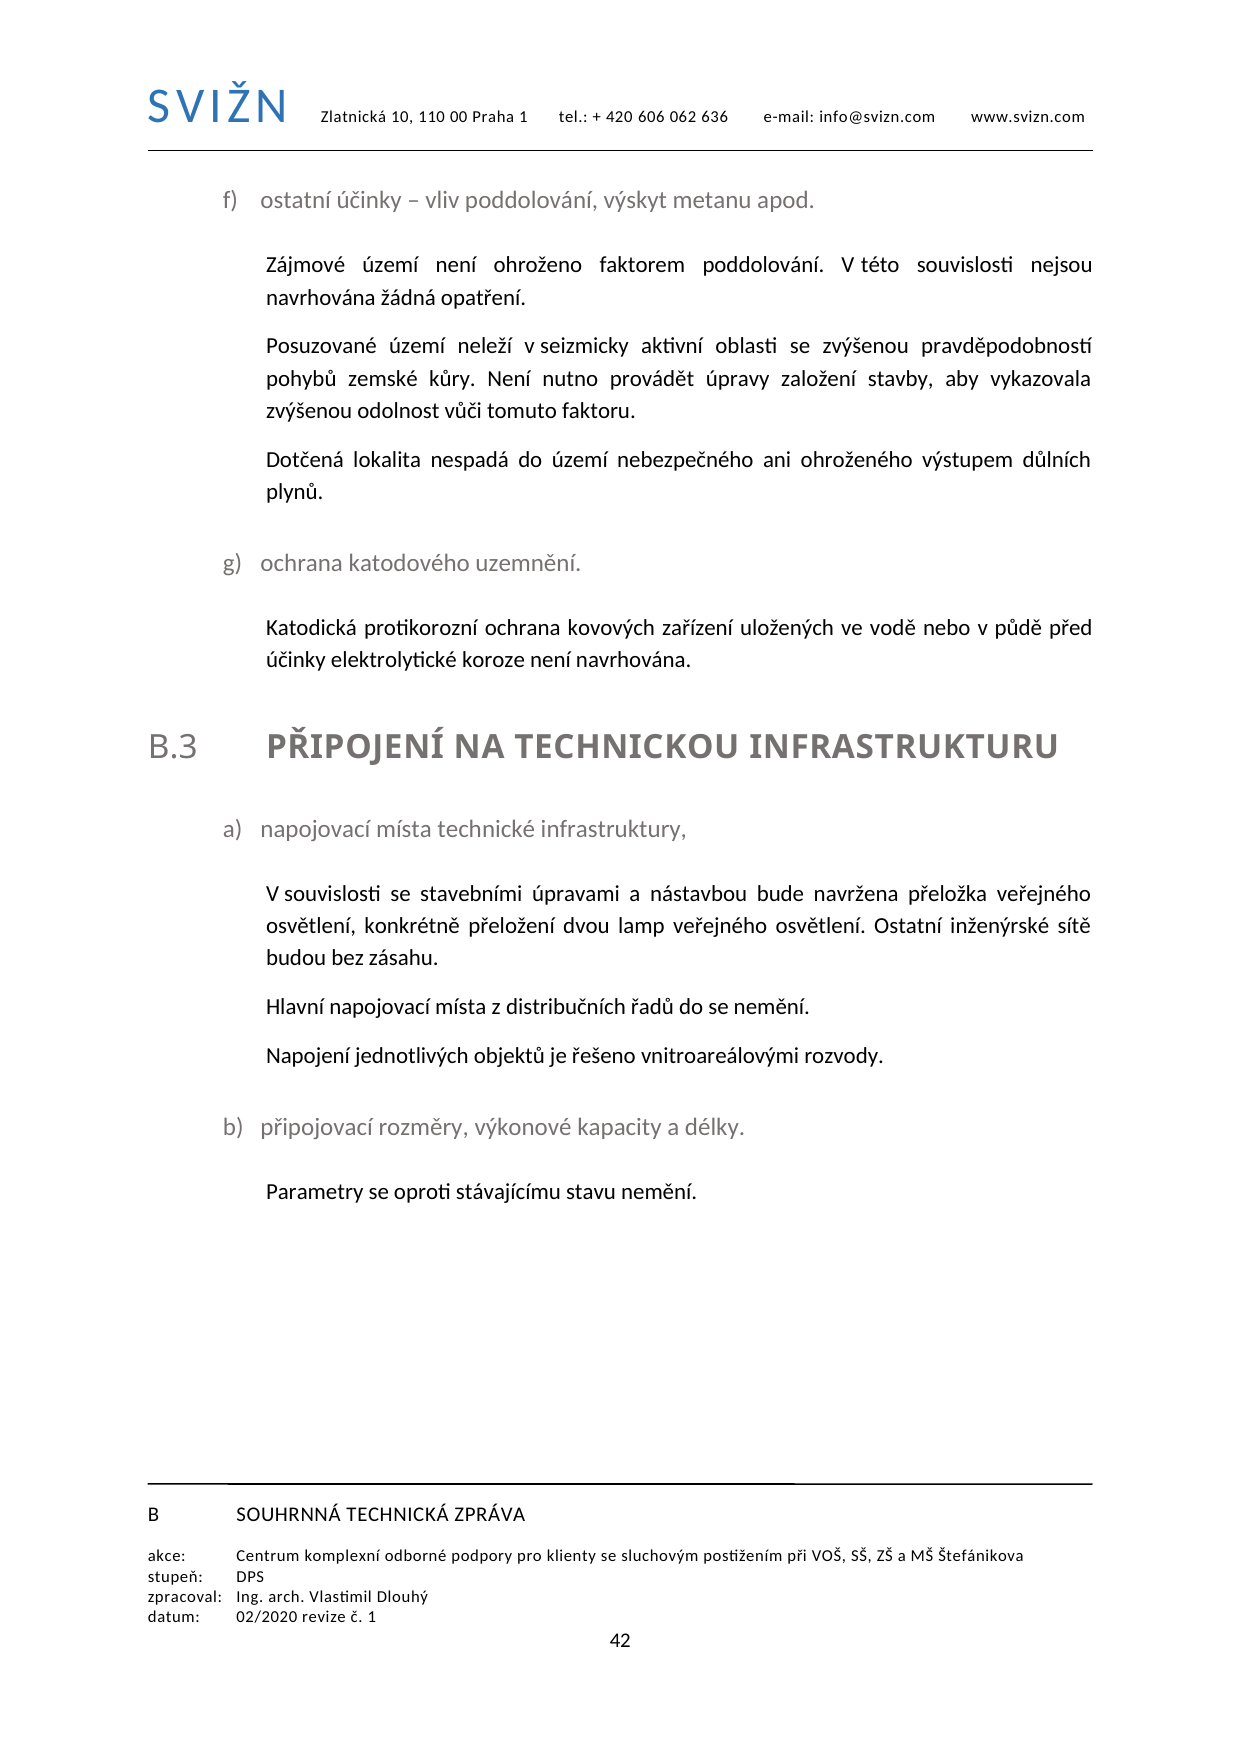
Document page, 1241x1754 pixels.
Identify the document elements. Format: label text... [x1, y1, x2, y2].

text Napojení jednotlivých objektů je řešeno vnitroareálovými rozvody. [266, 1041, 1093, 1069]
text Posuzované území neleží v seizmicky aktivní oblasti se zvýšenou pravděpodobností pohybů zemské kůry. Není nutno provádět úpravy založení stavby, aby vykazovala zvýšenou odolnost vůči tomuto faktoru. [266, 332, 1093, 424]
subtitle napojovací místa technické infrastruktury, [223, 813, 1093, 843]
text Hlavní napojovací místa z distribučních řadů do se nemění. [266, 992, 1093, 1020]
subtitle ochrana katodového uzemnění. [223, 547, 1093, 577]
subtitle ostatní účinky – vliv poddolování, výskyt metanu apod. [223, 184, 1093, 215]
text Dotčená lokalita nespadá do území nebezpečného ani ohroženého výstupem důlních plynů. [266, 445, 1093, 505]
text V souvislosti se stavebními úpravami a nástavbou bude navržena přeložka veřejného osvětlení, konkrétně přeložení dvou lamp veřejného osvětlení. Ostatní inženýrské sítě budou bez zásahu. [266, 879, 1093, 971]
subtitle Připojení na technickou infrastrukturu [148, 723, 1093, 768]
text Parametry se oproti stávajícímu stavu nemění. [266, 1177, 1093, 1205]
text Zájmové území není ohroženo faktorem poddolování. V této souvislosti nejsou navrhována žádná opatření. [266, 251, 1093, 311]
subtitle připojovací rozměry, výkonové kapacity a délky. [223, 1111, 1093, 1141]
text Katodická protikorozní ochrana kovových zařízení uložených ve vodě nebo v půdě před účinky elektrolytické koroze není navrhována. [266, 613, 1093, 673]
